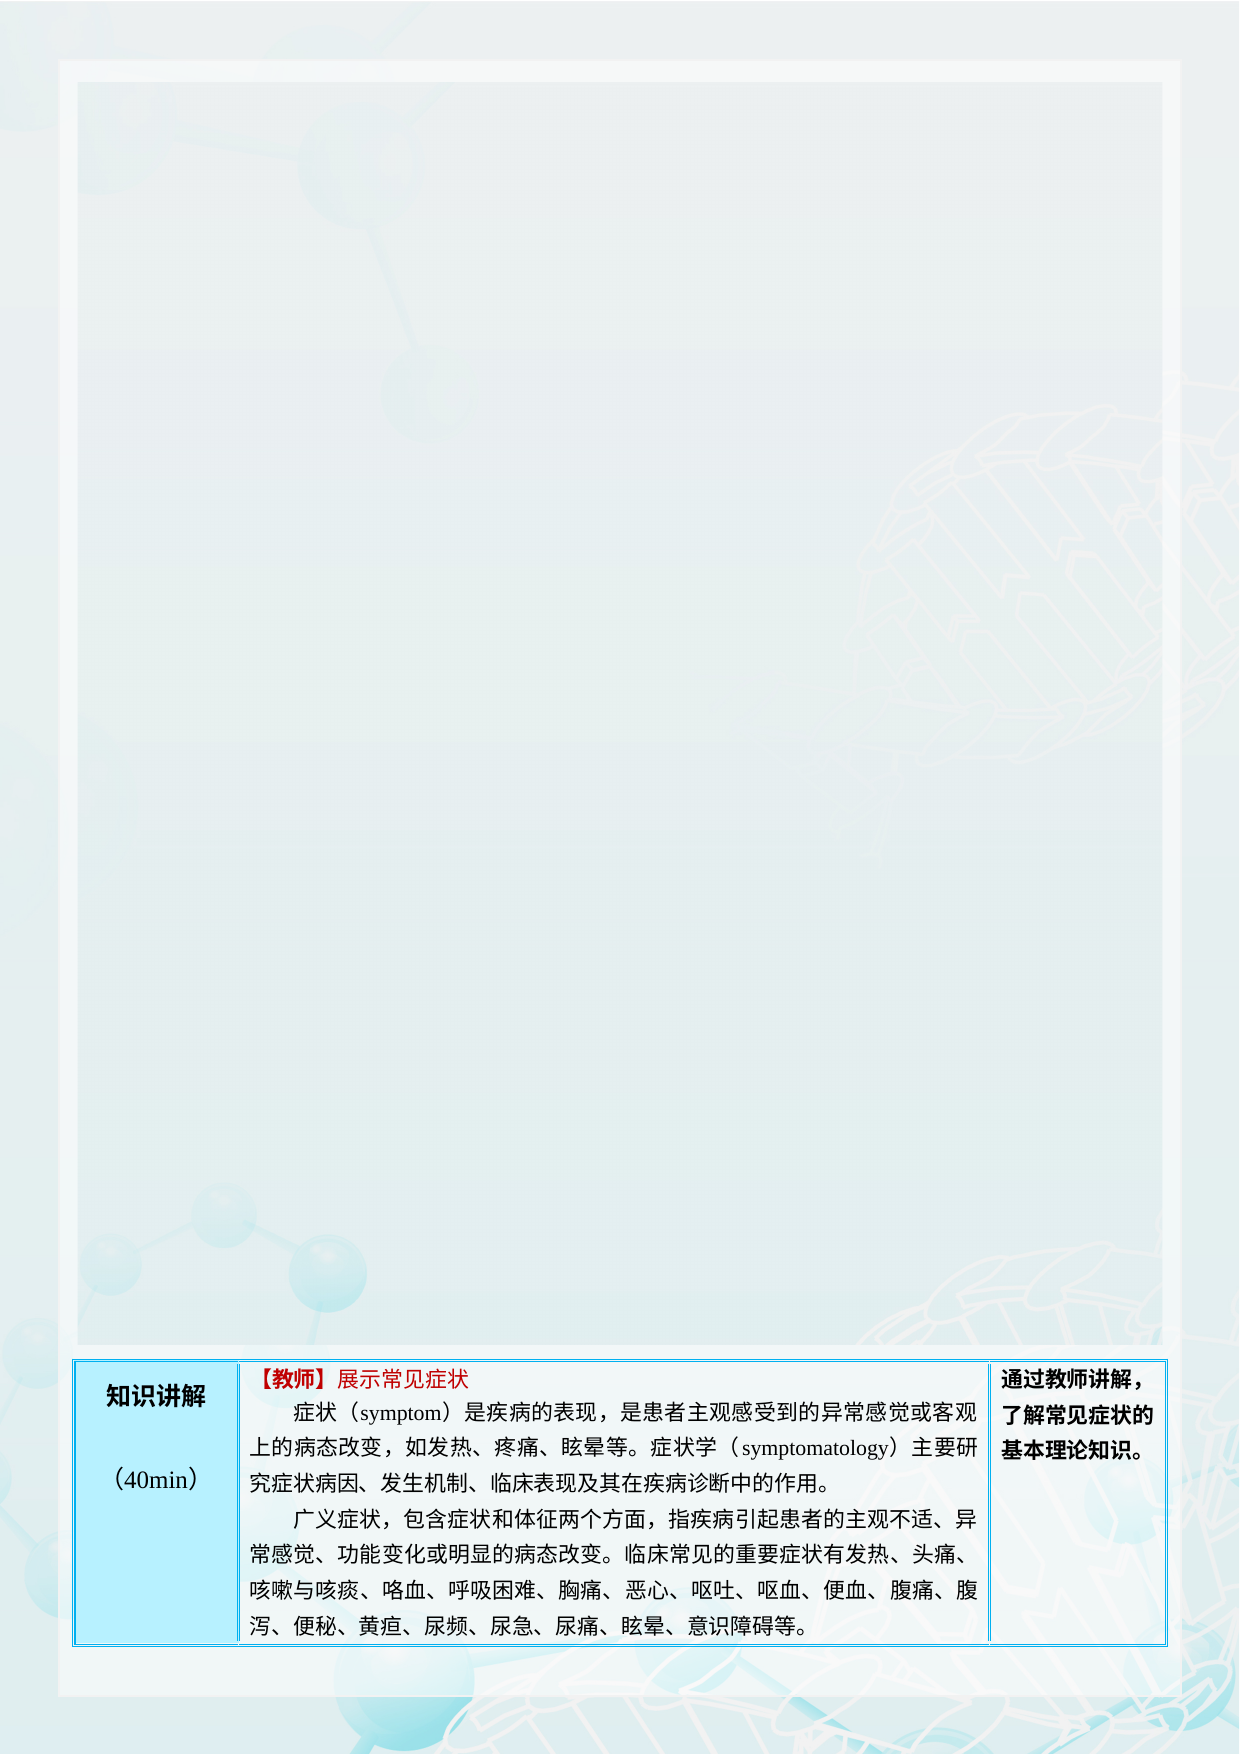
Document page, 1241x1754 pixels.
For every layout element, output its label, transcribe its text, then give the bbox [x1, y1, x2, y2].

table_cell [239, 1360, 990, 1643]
picture [0, 1, 1240, 1754]
table_cell 通过教师讲解，了解常见症状的基本理论知识。 [990, 1362, 1165, 1643]
table_cell 知识讲解 （40min） [76, 1360, 239, 1643]
